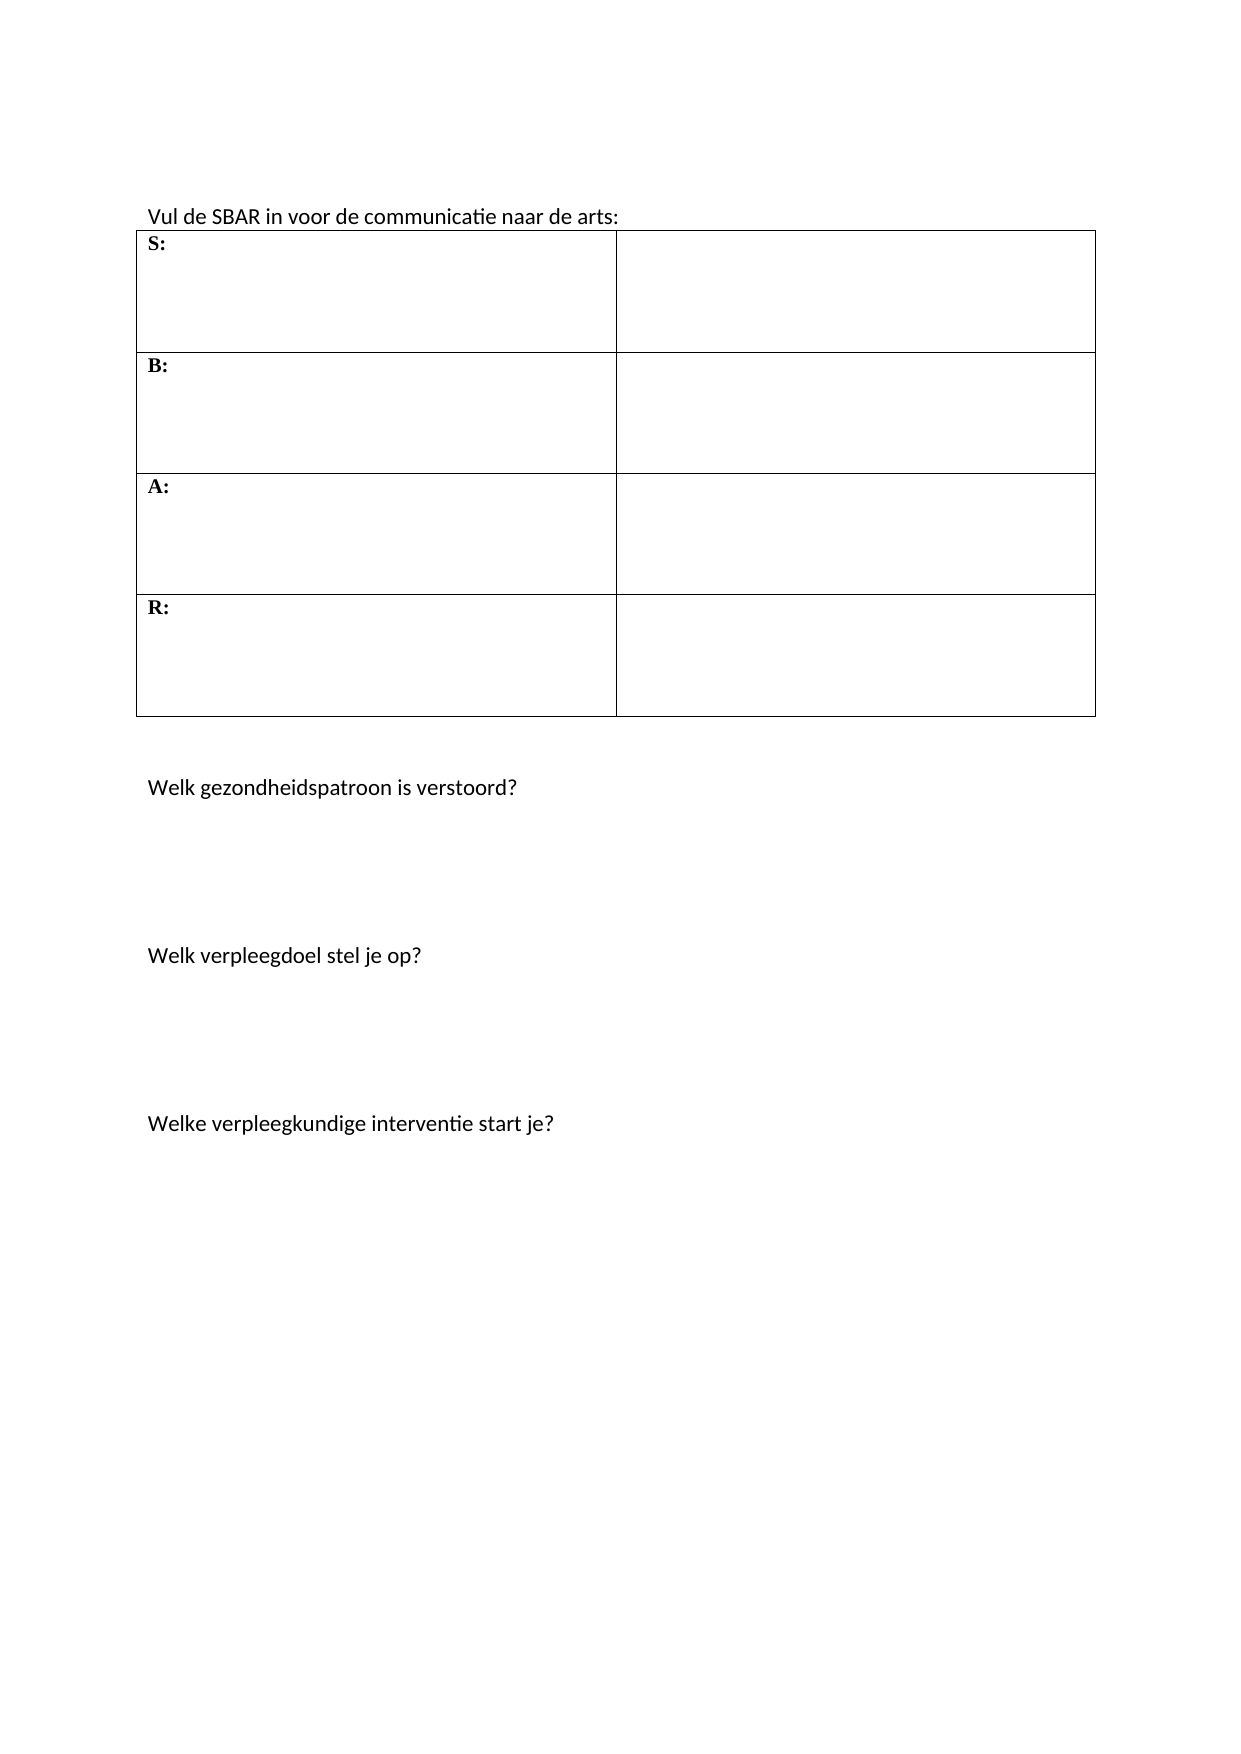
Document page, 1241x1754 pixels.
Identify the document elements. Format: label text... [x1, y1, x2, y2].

table_cell A: [137, 474, 616, 594]
table_cell B: [137, 353, 616, 473]
text Welke verpleegkundige interventie start je? [148, 1109, 1092, 1137]
table_cell [617, 474, 1095, 594]
text Vul de SBAR in voor de communicatie naar de arts: [148, 202, 1092, 230]
table_header [617, 231, 1095, 352]
table_header S: [137, 231, 616, 352]
text Welk gezondheidspatroon is verstoord? [148, 773, 1092, 801]
table_cell [617, 353, 1095, 473]
table_cell R: [137, 595, 616, 716]
text Welk verpleegdoel stel je op? [148, 941, 1092, 969]
table_cell [617, 595, 1095, 716]
